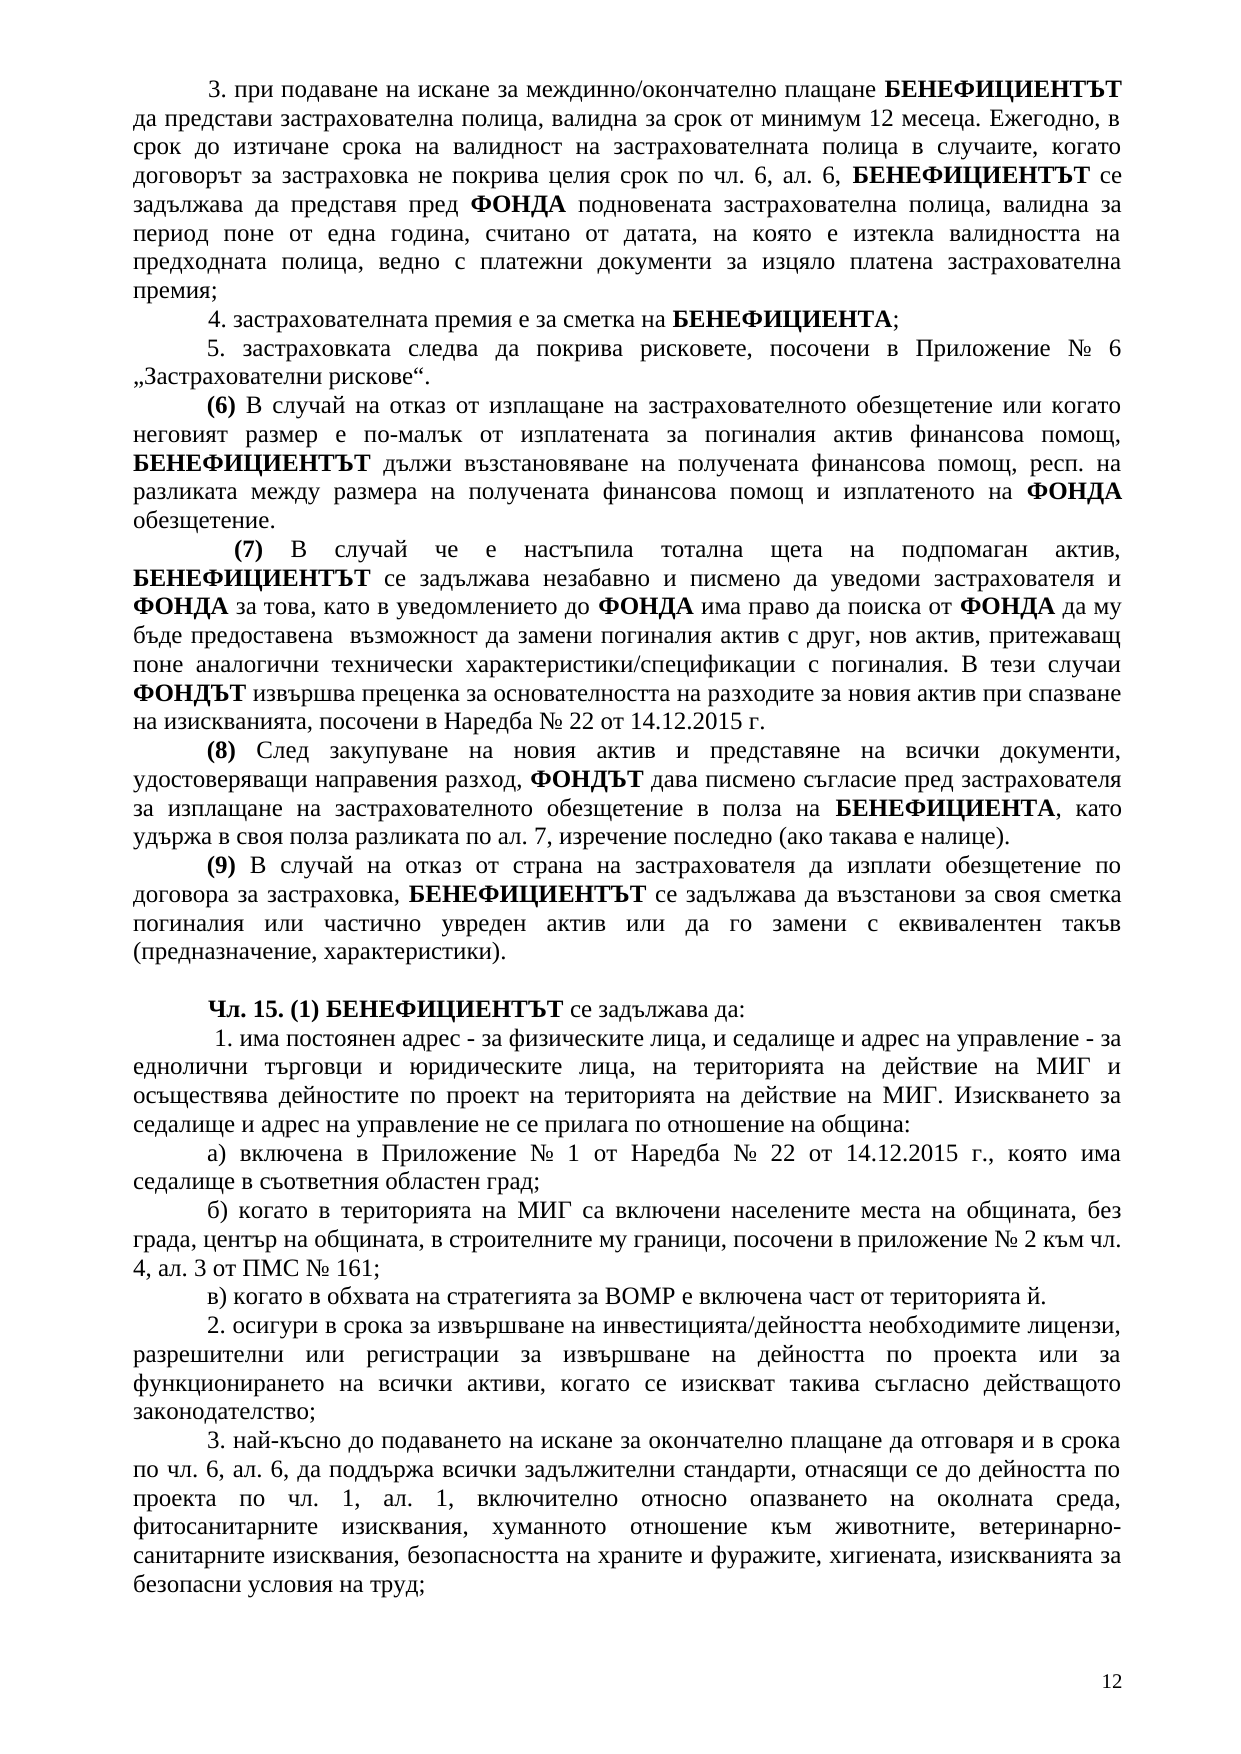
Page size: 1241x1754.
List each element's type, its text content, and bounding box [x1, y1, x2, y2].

text (9) В случай на отказ от страна на застрахователя да изплати обезщетение по договора за застраховка, БЕНЕФИЦИЕНТЪТ се задължава да възстанови за своя сметка погиналия или частично увреден актив или да го замени с еквивалентен такъв (предназначение, характеристики). [133, 850, 1122, 965]
text 1. има постоянен адрес - за физическите лица, и седалище и адрес на управление - за еднолични търговци и юридическите лица, на територията на действие на МИГ и осъществява дейностите по проект на територията на действие на МИГ. Изискването за седалище и адрес на управление не се прилага по отношение на община: [133, 1023, 1122, 1138]
text 2. осигури в срока за извършване на инвестицията/дейността необходимите лицензи, разрешителни или регистрации за извършване на дейността по проекта или за функционирането на всички активи, когато се изискват такива съгласно действащото законодателство; [133, 1310, 1122, 1425]
text 4. застрахователната премия е за сметка на БЕНЕФИЦИЕНТА; [208, 304, 1122, 333]
text 5. застраховката следва да покрива рисковете, посочени в Приложение № 6 „Застрахователни рискове“. [133, 333, 1122, 390]
text Чл. 15. (1) БЕНЕФИЦИЕНТЪТ се задължава да: [133, 994, 1122, 1023]
text (6) В случай на отказ от изплащане на застрахователното обезщетение или когато неговият размер е по-малък от изплатената за погиналия актив финансова помощ, БЕНЕФИЦИЕНТЪТ дължи възстановяване на получената финансова помощ, респ. на разликата между размера на получената финансова помощ и изплатеното на ФОНДА обезщетение. [133, 390, 1122, 534]
text 3. при подаване на искане за междинно/окончателно плащане БЕНЕФИЦИЕНТЪТ да представи застрахователна полица, валидна за срок от минимум 12 месеца. Ежегодно, в срок до изтичане срока на валидност на застрахователната полица в случаите, когато договорът за застраховка не покрива целия срок по чл. 6, ал. 6, БЕНЕФИЦИЕНТЪТ се задължава да представя пред ФОНДА подновената застрахователна полица, валидна за период поне от една година, считано от датата, на която е изтекла валидността на предходната полица, ведно с платежни документи за изцяло платена застрахователна премия; [133, 74, 1122, 304]
text (8) След закупуване на новия актив и представяне на всички документи, удостоверяващи направения разход, ФОНДЪТ дава писмено съгласие пред застрахователя за изплащане на застрахователното обезщетение в полза на БЕНЕФИЦИЕНТА, като удържа в своя полза разликата по ал. 7, изречение последно (ако такава е налице). [133, 735, 1122, 850]
text (7) В случай че е настъпила тотална щета на подпомаган актив, БЕНЕФИЦИЕНТЪТ се задължава незабавно и писмено да уведоми застрахователя и ФОНДА за това, като в уведомлението до ФОНДА има право да поиска от ФОНДА да му бъде предоставена възможност да замени погиналия актив с друг, нов актив, притежаващ поне аналогични технически характеристики/спецификации с погиналия. В тези случаи ФОНДЪТ извършва преценка за основателността на разходите за новия актив при спазване на изискванията, посочени в Наредба № 22 от 14.12.2015 г. [133, 534, 1122, 735]
text б) когато в територията на МИГ са включени населените места на общината, без града, център на общината, в строителните му граници, посочени в приложение № 2 към чл. 4, ал. 3 от ПМС № 161; [133, 1195, 1122, 1281]
text а) включена в Приложение № 1 от Наредба № 22 от 14.12.2015 г., която има седалище в съответния областен град; [133, 1138, 1122, 1195]
text в) когато в обхвата на стратегията за ВОМР е включена част от територията й. [133, 1281, 1122, 1310]
text 3. най-късно до подаването на искане за окончателно плащане да отговаря и в срока по чл. 6, ал. 6, да поддържа всички задължителни стандарти, отнасящи се до дейността по проекта по чл. 1, ал. 1, включително относно опазването на околната среда, фитосанитарните изисквания, хуманното отношение към животните, ветеринарно-санитарните изисквания, безопасността на храните и фуражите, хигиената, изискванията за безопасни условия на труд; [133, 1425, 1122, 1598]
